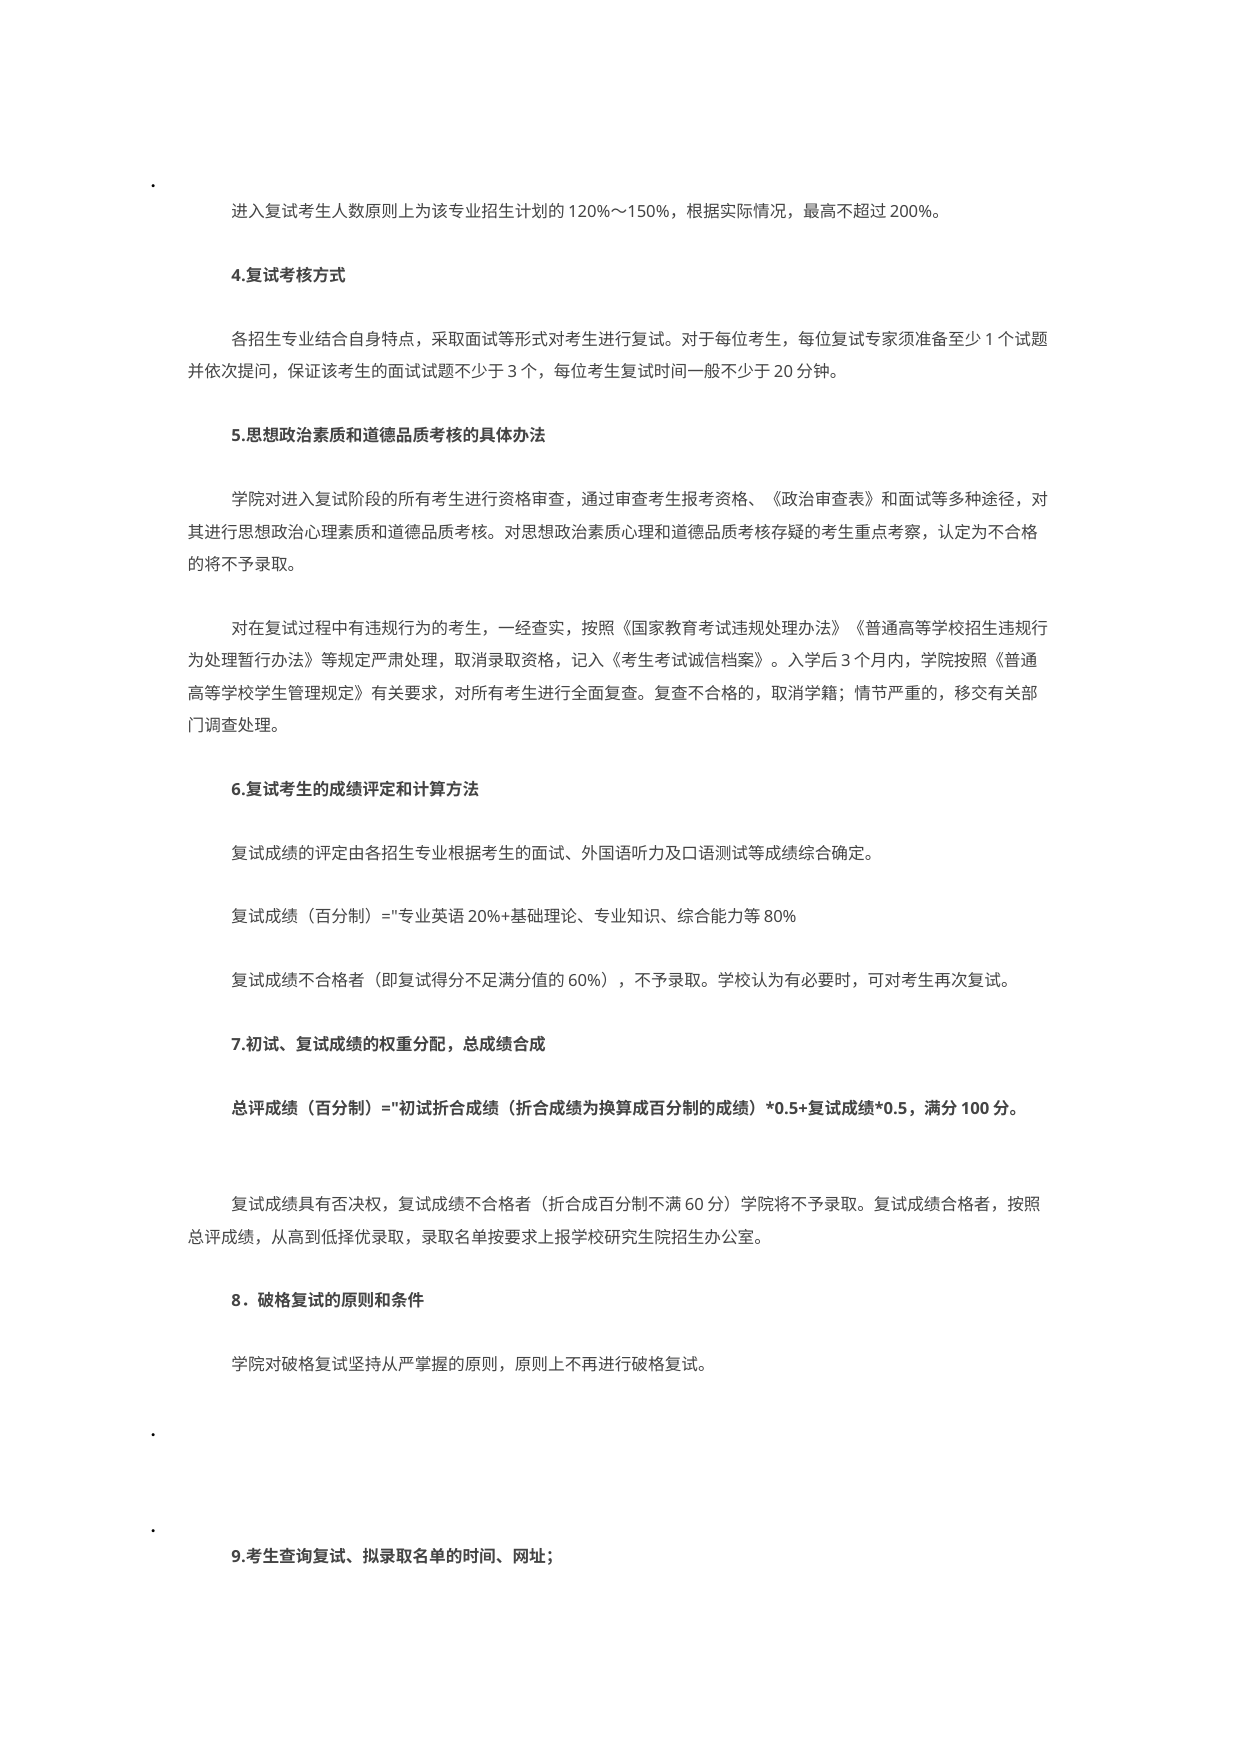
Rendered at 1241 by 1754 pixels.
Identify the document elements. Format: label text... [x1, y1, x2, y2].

text 7.初试、复试成绩的权重分配，总成绩合成 [187, 1027, 1053, 1059]
text 学院对破格复试坚持从严掌握的原则，原则上不再进行破格复试。 [187, 1347, 1053, 1379]
text 复试成绩的评定由各招生专业根据考生的面试、外国语听力及口语测试等成绩综合确定。 [187, 836, 1053, 868]
text 复试成绩（百分制）="专业英语20%+基础理论、专业知识、综合能力等80% [187, 899, 1053, 932]
text 学院对进入复试阶段的所有考生进行资格审查，通过审查考生报考资格、《政治审查表》和面试等多种途径，对其进行思想政治心理素质和道德品质考核。对思想政治素质心理和道德品质考核存疑的考生重点考察，认定为不合格的将不予录取。 [187, 482, 1053, 579]
text 总评成绩（百分制）="初试折合成绩（折合成绩为换算成百分制的成绩）*0.5+复试成绩*0.5，满分100分。 [187, 1091, 1053, 1156]
text 5.思想政治素质和道德品质考核的具体办法 [187, 418, 1053, 451]
text 复试成绩具有否决权，复试成绩不合格者（折合成百分制不满60分）学院将不予录取。复试成绩合格者，按照总评成绩，从高到低择优录取，录取名单按要求上报学校研究生院招生办公室。 [187, 1187, 1053, 1252]
text 各招生专业结合自身特点，采取面试等形式对考生进行复试。对于每位考生，每位复试专家须准备至少1个试题并依次提问，保证该考生的面试试题不少于3个，每位考生复试时间一般不少于20分钟。 [187, 322, 1053, 387]
text 复试成绩不合格者（即复试得分不足满分值的60%），不予录取。学校认为有必要时，可对考生再次复试。 [187, 963, 1053, 996]
text 进入复试考生人数原则上为该专业招生计划的120%～150%，根据实际情况，最高不超过200%。 [187, 194, 1053, 227]
text 6.复试考生的成绩评定和计算方法 [187, 772, 1053, 804]
text 4.复试考核方式 [187, 258, 1053, 291]
text 9.考生查询复试、拟录取名单的时间、网址； [187, 1539, 1053, 1572]
text 对在复试过程中有违规行为的考生，一经查实，按照《国家教育考试违规处理办法》《普通高等学校招生违规行为处理暂行办法》等规定严肃处理，取消录取资格，记入《考生考试诚信档案》。入学后3个月内，学院按照《普通高等学校学生管理规定》有关要求，对所有考生进行全面复查。复查不合格的，取消学籍；情节严重的，移交有关部门调查处理。 [187, 611, 1053, 741]
text 8．破格复试的原则和条件 [187, 1283, 1053, 1316]
